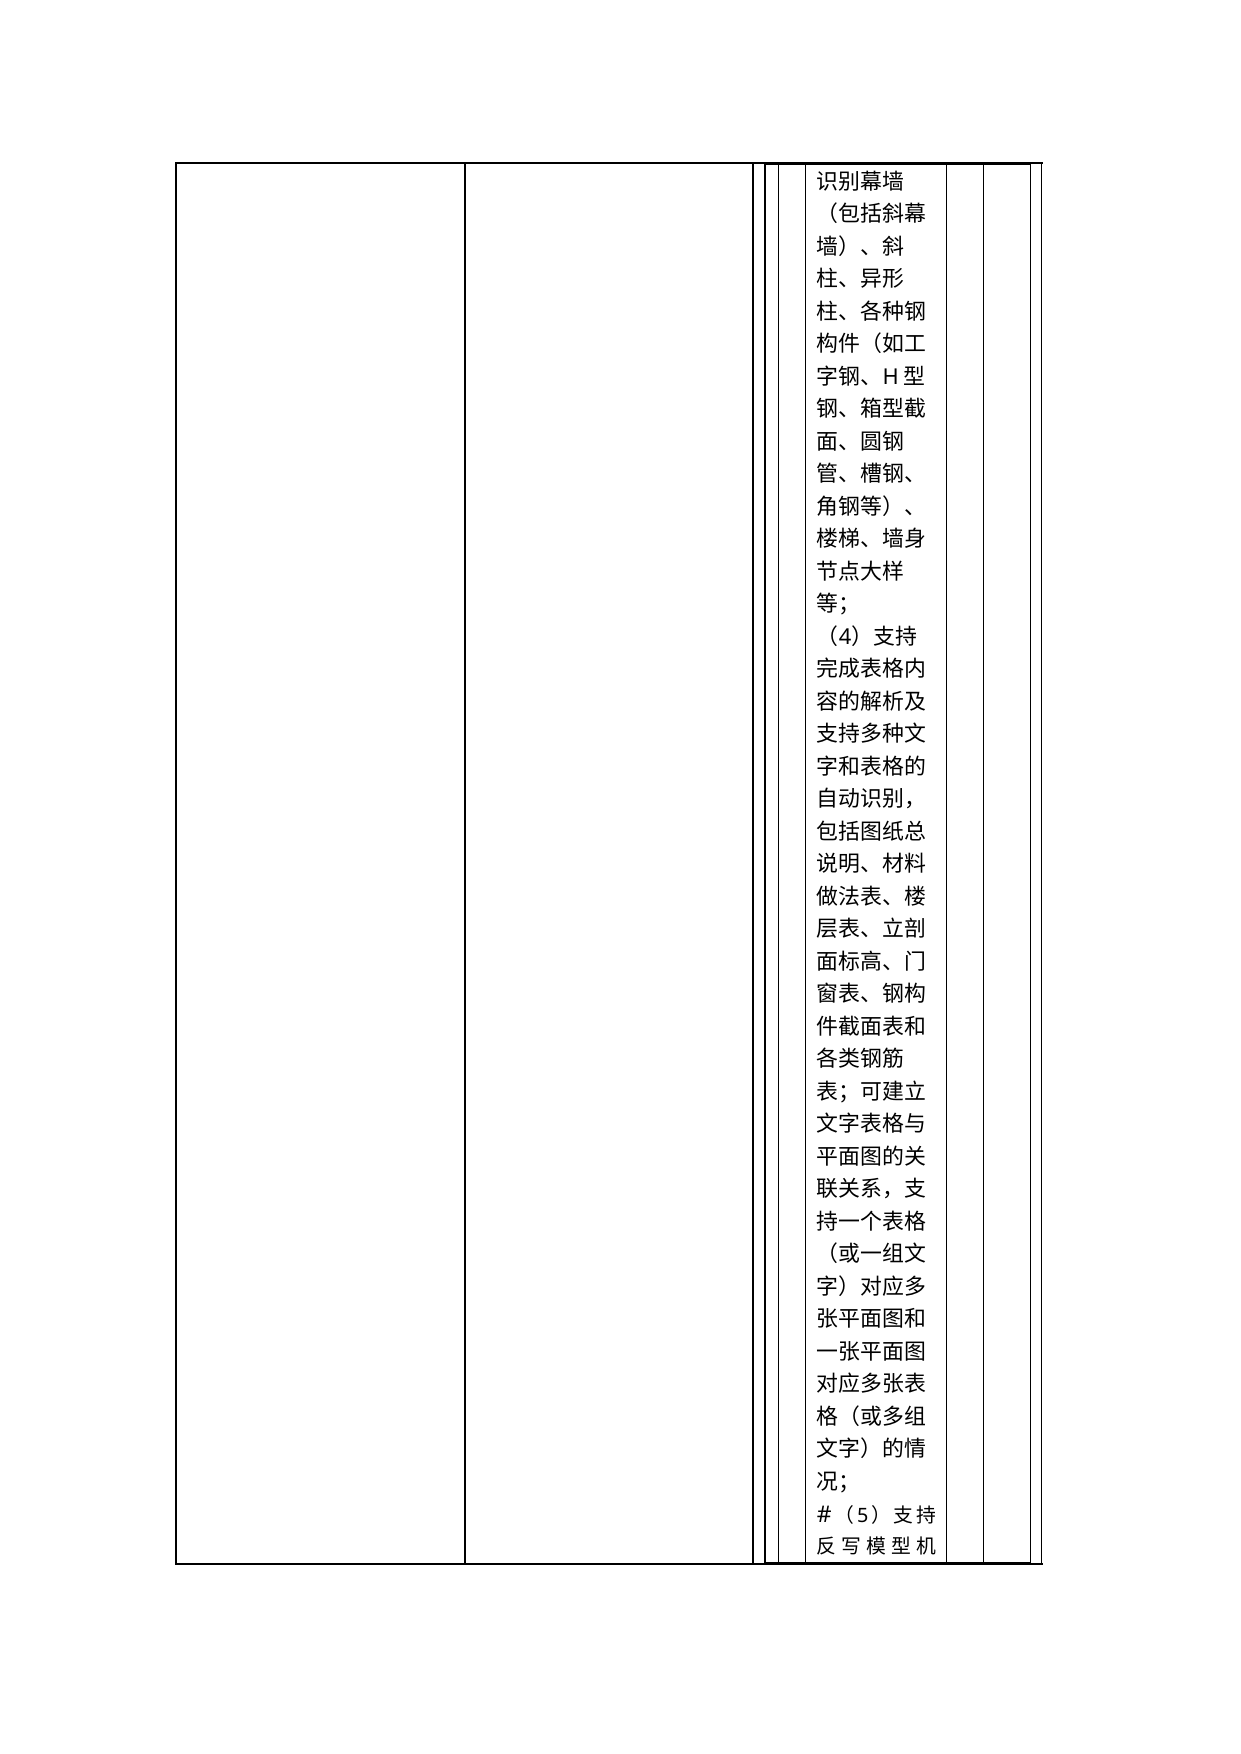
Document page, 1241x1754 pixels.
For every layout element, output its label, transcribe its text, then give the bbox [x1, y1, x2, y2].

table_cell [754, 164, 764, 1563]
table_cell [984, 165, 1030, 1562]
table_cell [1031, 164, 1041, 1563]
table_cell [779, 165, 805, 1562]
table_cell [947, 165, 983, 1562]
table_cell 1 [177, 164, 464, 1563]
table_cell [766, 165, 778, 1562]
table_cell [466, 164, 752, 1563]
table_cell [806, 165, 946, 1562]
